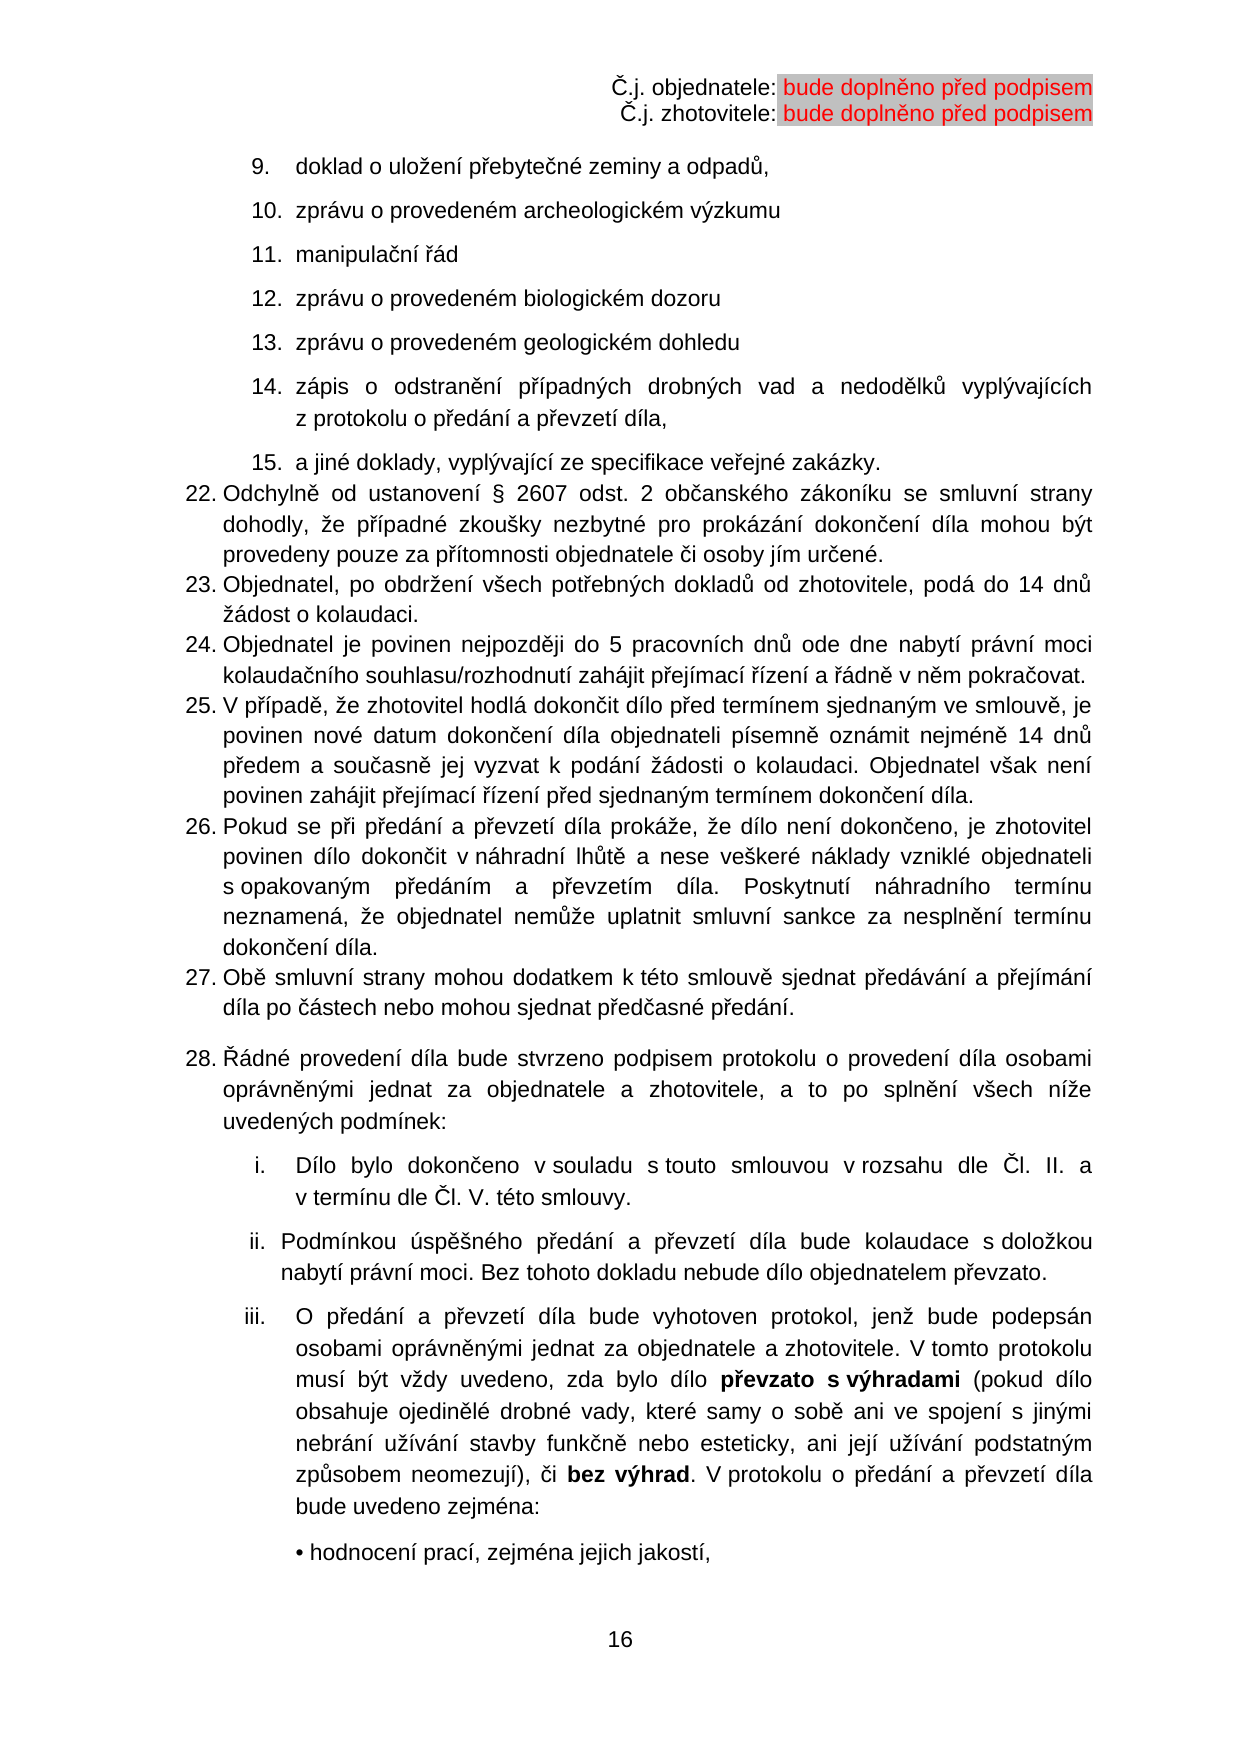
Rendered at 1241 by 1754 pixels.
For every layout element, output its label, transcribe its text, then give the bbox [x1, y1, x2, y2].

list zápis o odstranění případných drobných vad a nedodělků vyplývajících z protokolu o předání a převzetí díla, [251, 373, 1093, 431]
list O předání a převzetí díla bude vyhotoven protokol, jenž bude podepsán osobami oprávněnými jednat za objednatele a zhotovitele. V tomto protokolu musí být vždy uvedeno, zda bylo dílo převzato s výhradami (pokud dílo obsahuje ojedinělé drobné vady, které samy o sobě ani ve spojení s jinými nebrání užívání stavby funkčně nebo esteticky, ani její užívání podstatným způsobem neomezují), či bez výhrad. V protokolu o předání a převzetí díla bude uvedeno zejména: [266, 1303, 1093, 1519]
list zprávu o provedeném archeologickém výzkumu [251, 197, 1093, 223]
list V případě, že zhotovitel hodlá dokončit dílo před termínem sjednaným ve smlouvě, je povinen nové datum dokončení díla objednateli písemně oznámit nejméně 14 dnů předem a současně jej vyzvat k podání žádosti o kolaudaci. Objednatel však není povinen zahájit přejímací řízení před sjednaným termínem dokončení díla. [185, 692, 1093, 809]
list doklad o uložení přebytečné zeminy a odpadů, [251, 153, 1093, 179]
list manipulační řád [251, 241, 1093, 267]
list Objednatel je povinen nejpozději do 5 pracovních dnů ode dne nabytí právní moci kolaudačního souhlasu/rozhodnutí zahájit přejímací řízení a řádně v něm pokračovat. [185, 631, 1093, 688]
list Obě smluvní strany mohou dodatkem k této smlouvě sjednat předávání a přejímání díla po částech nebo mohou sjednat předčasné předání. [185, 964, 1093, 1020]
list Řádné provedení díla bude stvrzeno podpisem protokolu o provedení díla osobami oprávněnými jednat za objednatele a zhotovitele, a to po splnění všech níže uvedených podmínek: [185, 1045, 1093, 1134]
list Podmínkou úspěšného předání a převzetí díla bude kolaudace s doložkou nabytí právní moci. Bez tohoto dokladu nebude dílo objednatelem převzato. [266, 1228, 1093, 1286]
list Pokud se při předání a převzetí díla prokáže, že dílo není dokončeno, je zhotovitel povinen dílo dokončit v náhradní lhůtě a nese veškeré náklady vzniklé objednateli s opakovaným předáním a převzetím díla. Poskytnutí náhradního termínu neznamená, že objednatel nemůže uplatnit smluvní sankce za nesplnění termínu dokončení díla. [185, 813, 1093, 960]
list Odchylně od ustanovení § 2607 odst. 2 občanského zákoníku se smluvní strany dohodly, že případné zkoušky nezbytné pro prokázání dokončení díla mohou být provedeny pouze za přítomnosti objednatele či osoby jím určené. [185, 480, 1093, 567]
list Objednatel, po obdržení všech potřebných dokladů od zhotovitele, podá do 14 dnů žádost o kolaudaci. [185, 571, 1093, 627]
list zprávu o provedeném geologickém dohledu [251, 329, 1093, 355]
text • hodnocení prací, zejména jejich jakostí, [221, 1537, 1093, 1566]
list a jiné doklady, vyplývající ze specifikace veřejné zakázky. [251, 449, 1093, 475]
list Dílo bylo dokončeno v souladu s touto smlouvou v rozsahu dle Čl. II. a v termínu dle Čl. V. této smlouvy. [266, 1152, 1093, 1210]
list zprávu o provedeném biologickém dozoru [251, 285, 1093, 311]
